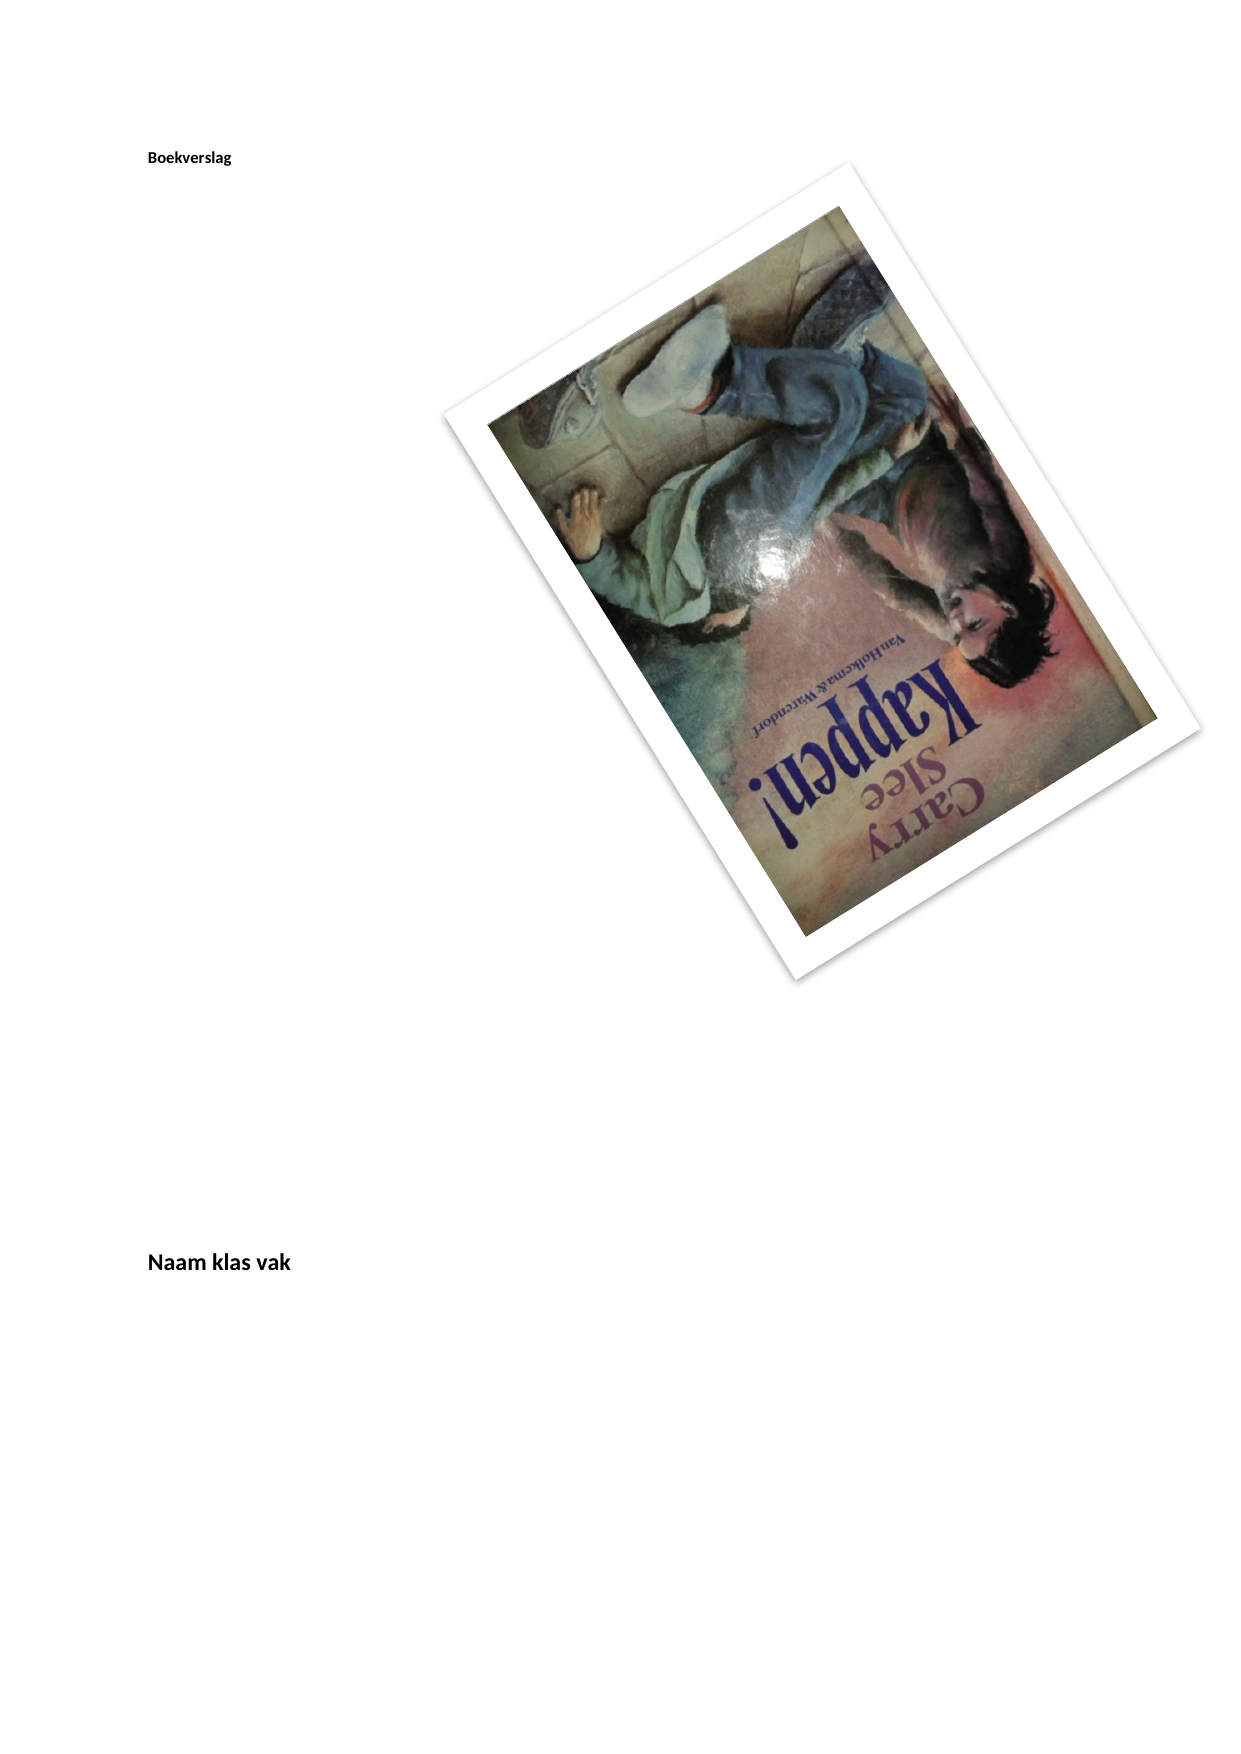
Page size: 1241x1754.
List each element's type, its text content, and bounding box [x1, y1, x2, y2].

text Naam klas vak [148, 1247, 1093, 1276]
picture [488, 208, 1157, 936]
text Boekverslag [148, 148, 1093, 168]
